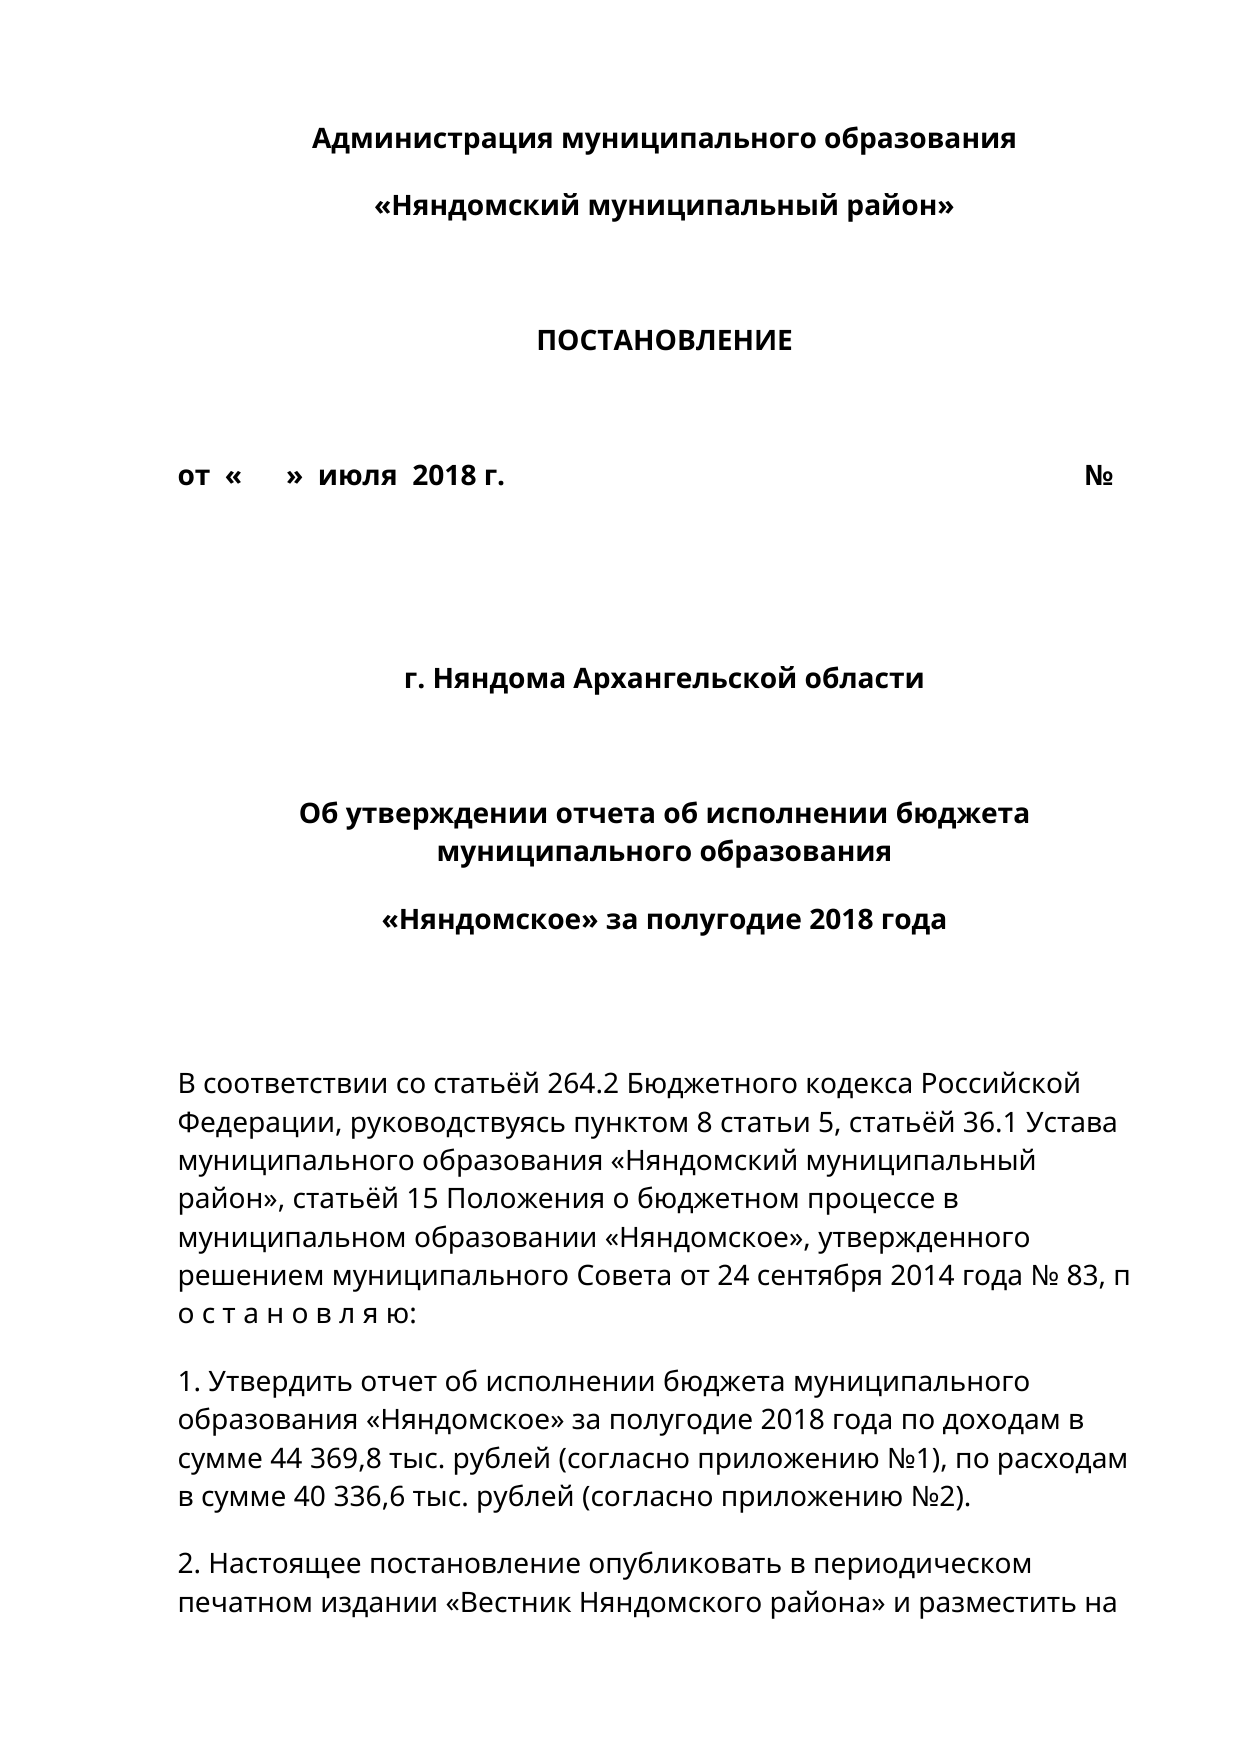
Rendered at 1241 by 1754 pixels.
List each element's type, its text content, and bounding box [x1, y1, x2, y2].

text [177, 1544, 1152, 1620]
text г. Няндома Архангельской области [177, 658, 1152, 696]
table_header от « » июля 2018 г. [177, 456, 638, 561]
text Администрация муниципального образования [177, 118, 1152, 156]
text «Няндомское» за полугодие 2018 года [177, 899, 1152, 937]
text ПОСТАНОВЛЕНИЕ [177, 321, 1152, 359]
text В соответствии со статьёй 264.2 Бюджетного кодекса Российской Федерации, руководствуясь пунктом 8 статьи 5, статьёй 36.1 Устава муниципального образования «Няндомский муниципальный район», статьёй 15 Положения о бюджетном процессе в муниципальном образовании «Няндомское», утвержденного решением муниципального Совета от 24 сентября 2014 года № 83, п о с т а н о в л я ю: [177, 1064, 1152, 1332]
text «Няндомский муниципальный район» [177, 186, 1152, 224]
text 1. Утвердить отчет об исполнении бюджета муниципального образования «Няндомское» за полугодие 2018 года по доходам в сумме 44 369,8 тыс. рублей (согласно приложению №1), по расходам в сумме 40 336,6 тыс. рублей (согласно приложению №2). [177, 1361, 1152, 1514]
text Об утверждении отчета об исполнении бюджета муниципального образования [177, 793, 1152, 870]
table_header № [638, 456, 1152, 561]
